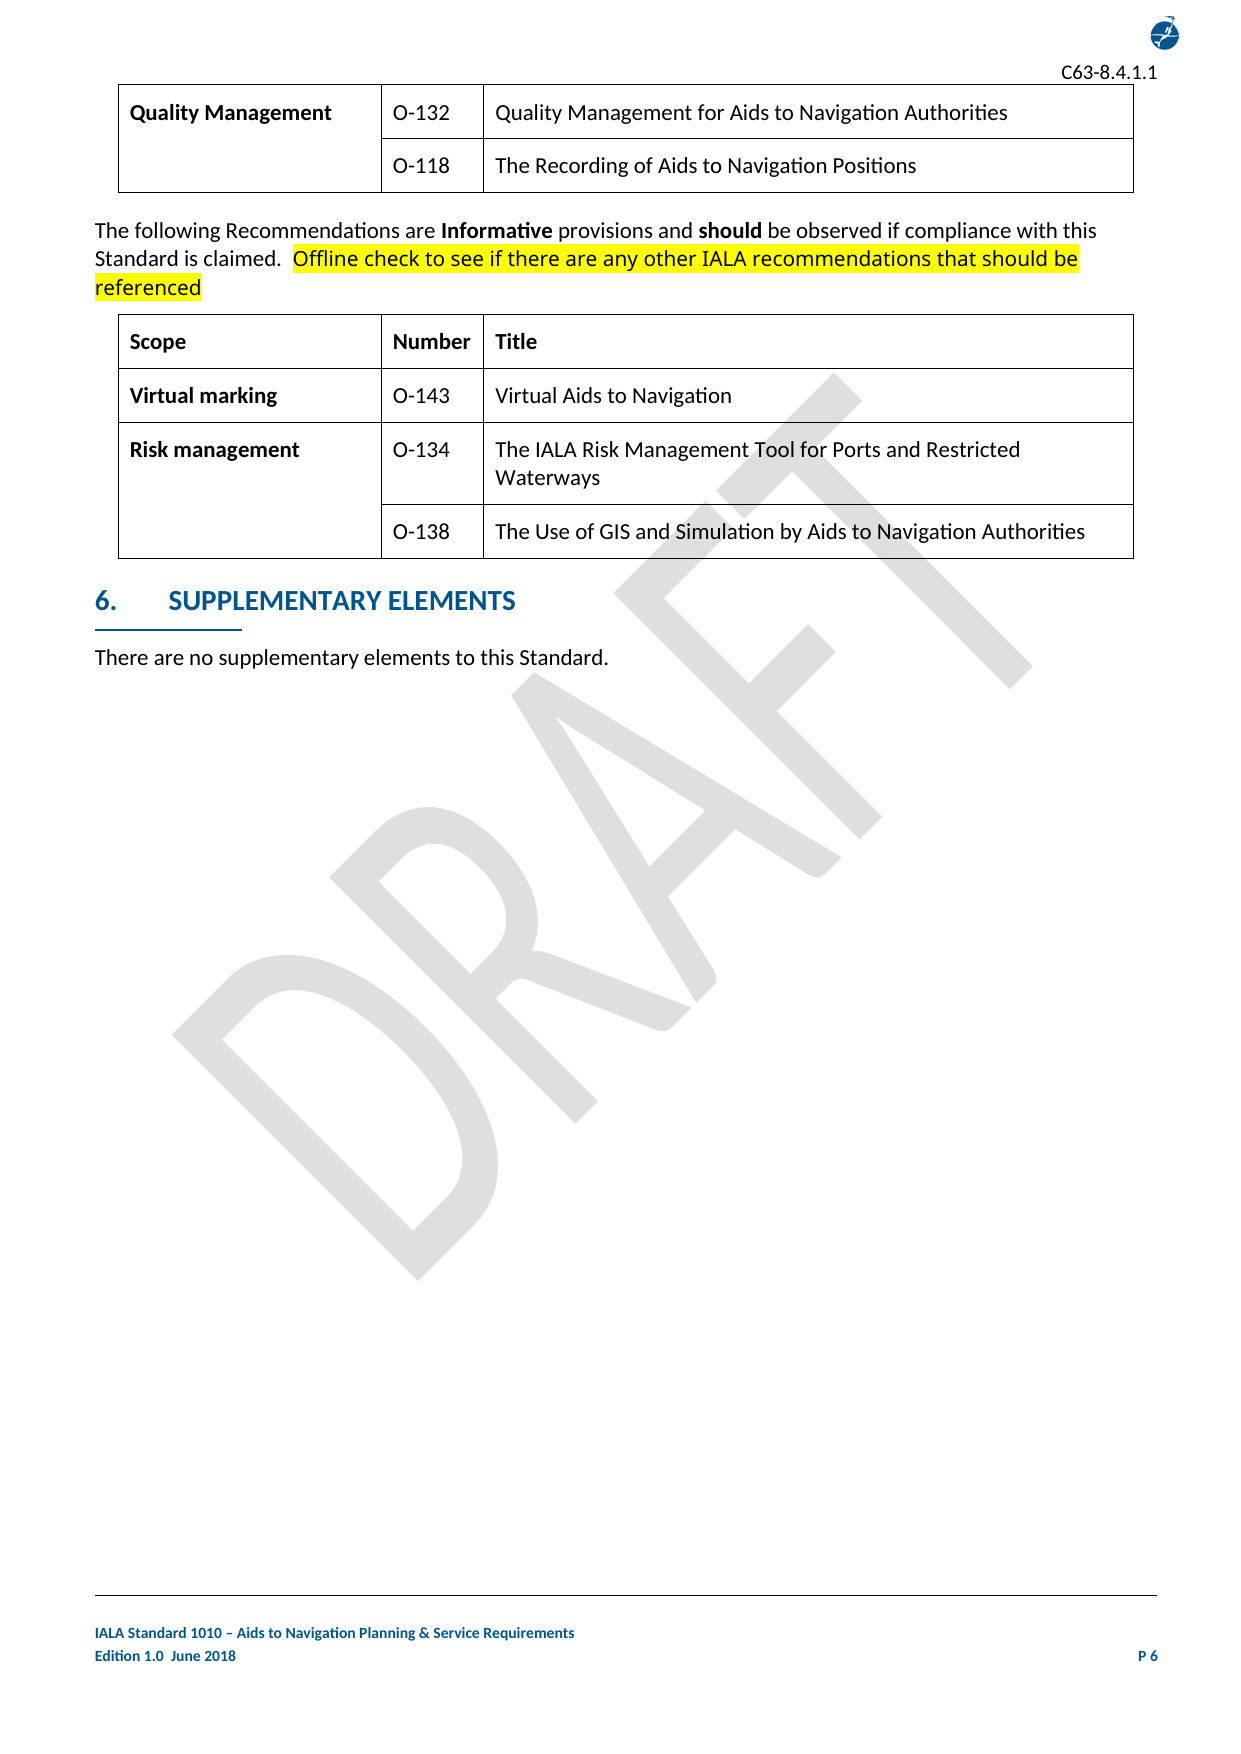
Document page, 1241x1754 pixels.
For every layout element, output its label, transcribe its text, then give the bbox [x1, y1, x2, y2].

table_cell The Recording of Aids to Navigation Positions [484, 139, 1133, 192]
table_cell Virtual Aids to Navigation [484, 369, 1133, 422]
table_cell The Use of GIS and Simulation by Aids to Navigation Authorities [484, 505, 1133, 558]
table_cell O-143 [382, 369, 483, 422]
table_cell O-134 [382, 423, 483, 504]
table_cell Quality Management [119, 85, 381, 192]
text The following Recommendations are Informative provisions and should be observed if compliance with this Standard is claimed. Offline check to see if there are any other IALA recommendations that should be referenced [94, 216, 1157, 301]
subtitle SUPPLEMENTARY ELEMENTS [94, 582, 1157, 617]
table_cell Quality Management for Aids to Navigation Authorities [484, 85, 1133, 138]
table_header Title [484, 315, 1133, 368]
text There are no supplementary elements to this Standard. [94, 643, 1157, 671]
table_cell Risk management [119, 423, 381, 558]
table_cell Virtual marking [119, 369, 381, 422]
table_cell O-118 [382, 139, 483, 192]
table_cell The IALA Risk Management Tool for Ports and Restricted Waterways [484, 423, 1133, 504]
picture [1119, 0, 1238, 85]
table_cell O-132 [382, 85, 483, 138]
table_cell O-138 [382, 505, 483, 558]
table_header Number [382, 315, 483, 368]
table_header Scope [119, 315, 381, 368]
